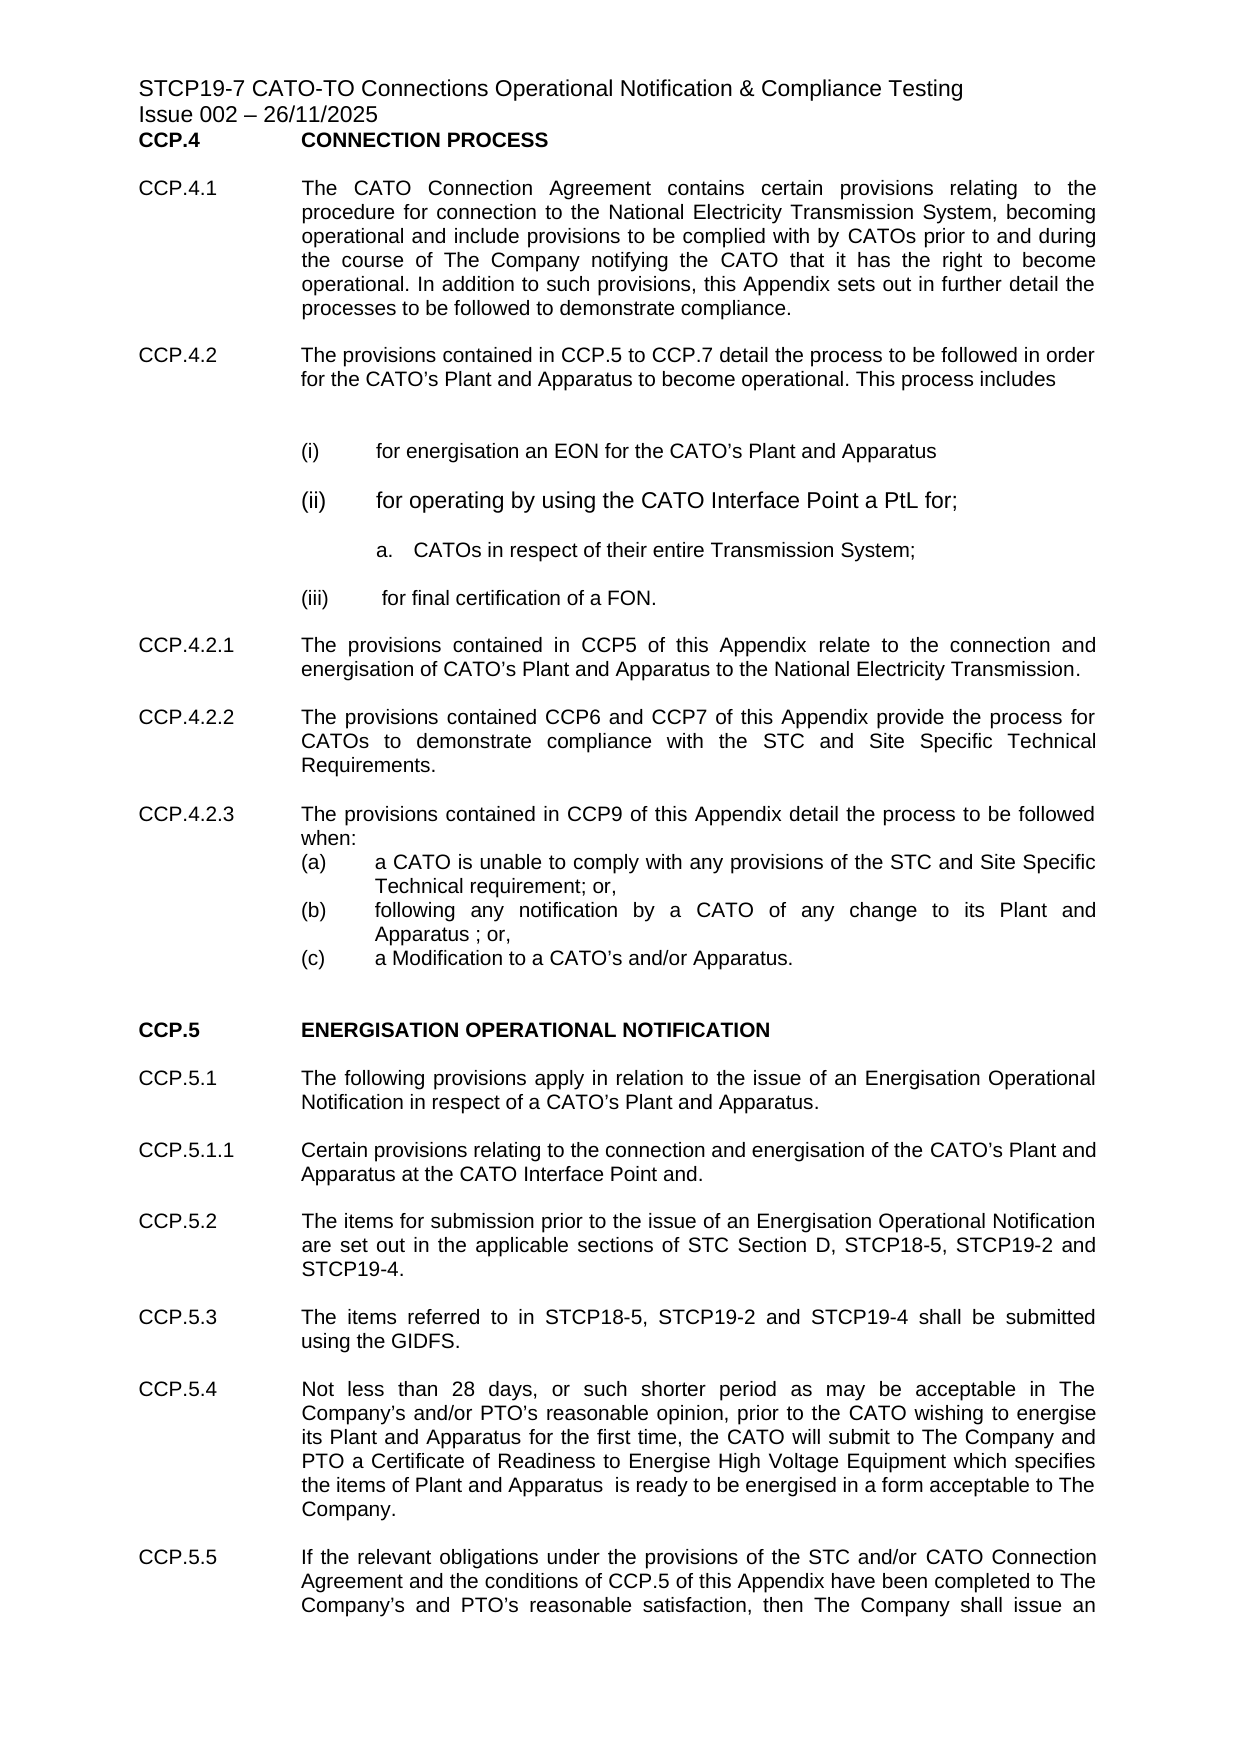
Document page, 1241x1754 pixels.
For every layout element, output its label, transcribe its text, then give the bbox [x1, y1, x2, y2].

text CCP.4.2.2 The provisions contained CCP6 and CCP7 of this Appendix provide the process for CATOs to demonstrate compliance with the STC and Site Specific Technical Requirements. [138, 705, 1097, 777]
list for operating by using the CATO Interface Point a PtL for; [301, 487, 1097, 513]
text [138, 1545, 1097, 1617]
list for final certification of a FON. [301, 585, 1097, 609]
text CCP.5 ENERGISATION OPERATIONAL NOTIFICATION [138, 1018, 1097, 1042]
text (c) a Modification to a CATO’s and/or Apparatus. [301, 946, 1097, 970]
list CATOs in respect of their entire Transmission System; [376, 537, 1097, 561]
text CCP.4.2.3 The provisions contained in CCP9 of this Appendix detail the process to be followed when: [138, 802, 1097, 850]
list for energisation an EON for the CATO’s Plant and Apparatus [301, 439, 1097, 463]
text CCP.5.3 The items referred to in STCP18-5, STCP19-2 and STCP19-4 shall be submitted using the GIDFS. [138, 1305, 1097, 1353]
text (a) a CATO is unable to comply with any provisions of the STC and Site Specific Technical requirement; or, [301, 850, 1097, 898]
text CCP.4.1 The CATO Connection Agreement contains certain provisions relating to the procedure for connection to the National Electricity Transmission System, becoming operational and include provisions to be complied with by CATOs prior to and during the course of The Company notifying the CATO that it has the right to become operational. In addition to such provisions, this Appendix sets out in further detail the processes to be followed to demonstrate compliance. [138, 176, 1097, 319]
text CCP.4.2 The provisions contained in CCP.5 to CCP.7 detail the process to be followed in order for the CATO’s Plant and Apparatus to become operational. This process includes [138, 343, 1097, 391]
text (b) following any notification by a CATO of any change to its Plant and Apparatus ; or, [301, 898, 1097, 946]
text CCP.5.2 The items for submission prior to the issue of an Energisation Operational Notification are set out in the applicable sections of STC Section D, STCP18-5, STCP19-2 and STCP19-4. [138, 1209, 1097, 1281]
text CCP.4 CONNECTION PROCESS [138, 128, 1097, 152]
text CCP.4.2.1 The provisions contained in CCP5 of this Appendix relate to the connection and energisation of CATO’s Plant and Apparatus to the National Electricity Transmission. [138, 633, 1097, 681]
text CCP.5.4 Not less than 28 days, or such shorter period as may be acceptable in The Company’s and/or PTO’s reasonable opinion, prior to the CATO wishing to energise its Plant and Apparatus for the first time, the CATO will submit to The Company and PTO a Certificate of Readiness to Energise High Voltage Equipment which specifies the items of Plant and Apparatus is ready to be energised in a form acceptable to The Company. [138, 1377, 1097, 1521]
text CCP.5.1.1 Certain provisions relating to the connection and energisation of the CATO’s Plant and Apparatus at the CATO Interface Point and. [138, 1137, 1097, 1185]
text CCP.5.1 The following provisions apply in relation to the issue of an Energisation Operational Notification in respect of a CATO’s Plant and Apparatus. [138, 1066, 1097, 1113]
